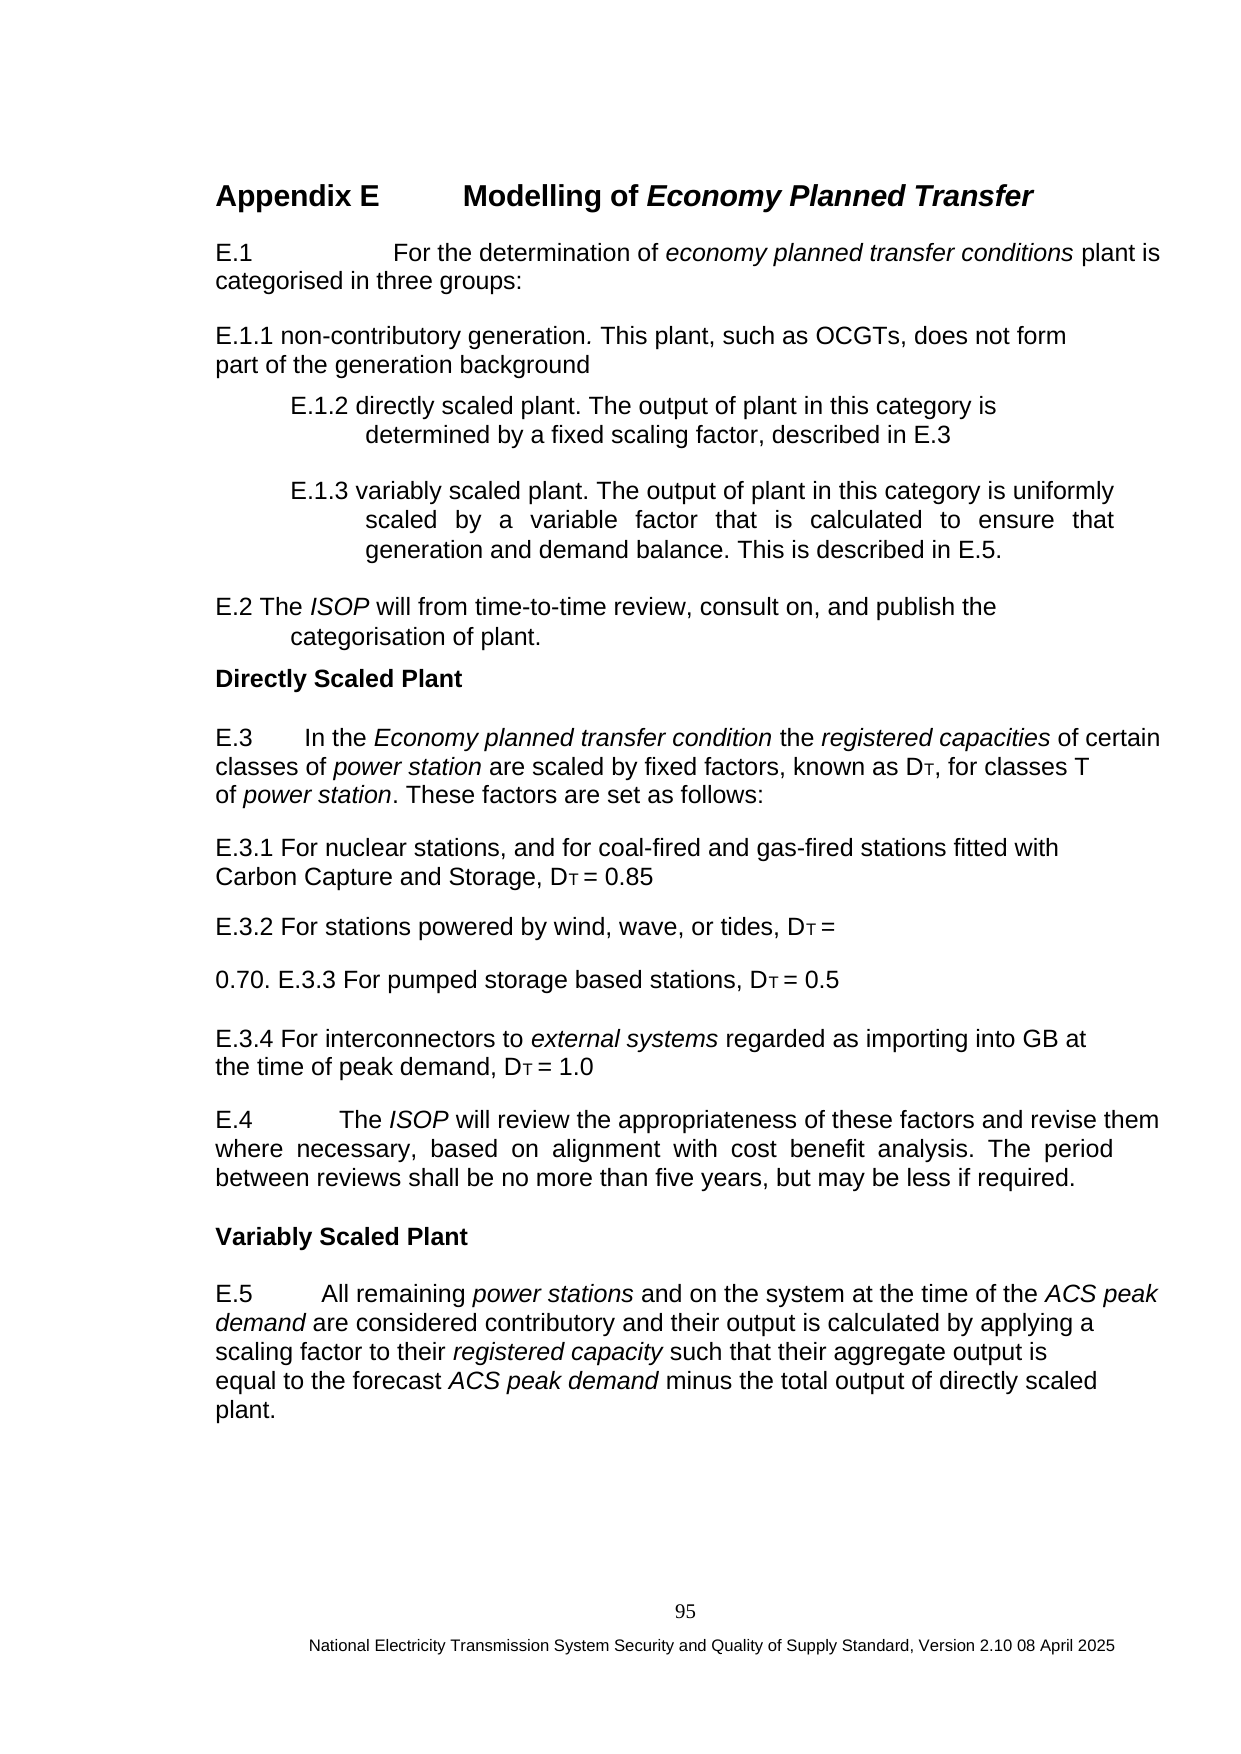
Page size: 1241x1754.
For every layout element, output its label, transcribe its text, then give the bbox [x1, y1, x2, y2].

text categorised in three groups: [215, 267, 1115, 296]
text E.1.1 non-contributory generation. This plant, such as OCGTs, does not form part of the generation background [215, 322, 1115, 379]
text E.3 In the Economy planned transfer condition the registered capacities of certain [215, 724, 1115, 752]
text E.3.2 For stations powered by wind, wave, or tides, DT = 0.70. E.3.3 For pumped storage based stations, DT = 0.5 [215, 893, 875, 999]
text E.1 For the determination of economy planned transfer conditions plant is [215, 238, 1115, 267]
text E.1.3 variably scaled plant. The output of plant in this category is uniformly scaled by a variable factor that is calculated to ensure that generation and demand balance. This is described in E.5. [290, 476, 1115, 564]
text E.4 The ISOP will review the appropriateness of these factors and revise them where necessary, based on alignment with cost benefit analysis. The period between reviews shall be no more than five years, but may be less if required. [215, 1106, 1115, 1192]
text E.1.2 directly scaled plant. The output of plant in this category is determined by a fixed scaling factor, described in E.3 [290, 392, 1115, 449]
text E.3.1 For nuclear stations, and for coal-fired and gas-fired stations fitted with Carbon Capture and Storage, DT = 0.85 [215, 834, 1115, 891]
text demand are considered contributory and their output is calculated by applying a scaling factor to their registered capacity such that their aggregate output is equal to the forecast ACS peak demand minus the total output of directly scaled plant. [215, 1308, 1115, 1424]
text E.3.4 For interconnectors to external systems regarded as importing into GB at the time of peak demand, DT = 1.0 [215, 1025, 1115, 1081]
text Appendix E Modelling of Economy Planned Transfer [215, 179, 1115, 214]
text Variably Scaled Plant [215, 1222, 1115, 1251]
text E.2 The ISOP will from time-to-time review, consult on, and publish the categorisation of plant. [215, 591, 1115, 651]
text classes of power station are scaled by fixed factors, known as DT, for classes T of power station. These factors are set as follows: [215, 753, 1115, 809]
text Directly Scaled Plant [215, 664, 1115, 693]
text E.5 All remaining power stations and on the system at the time of the ACS peak [215, 1280, 1115, 1308]
